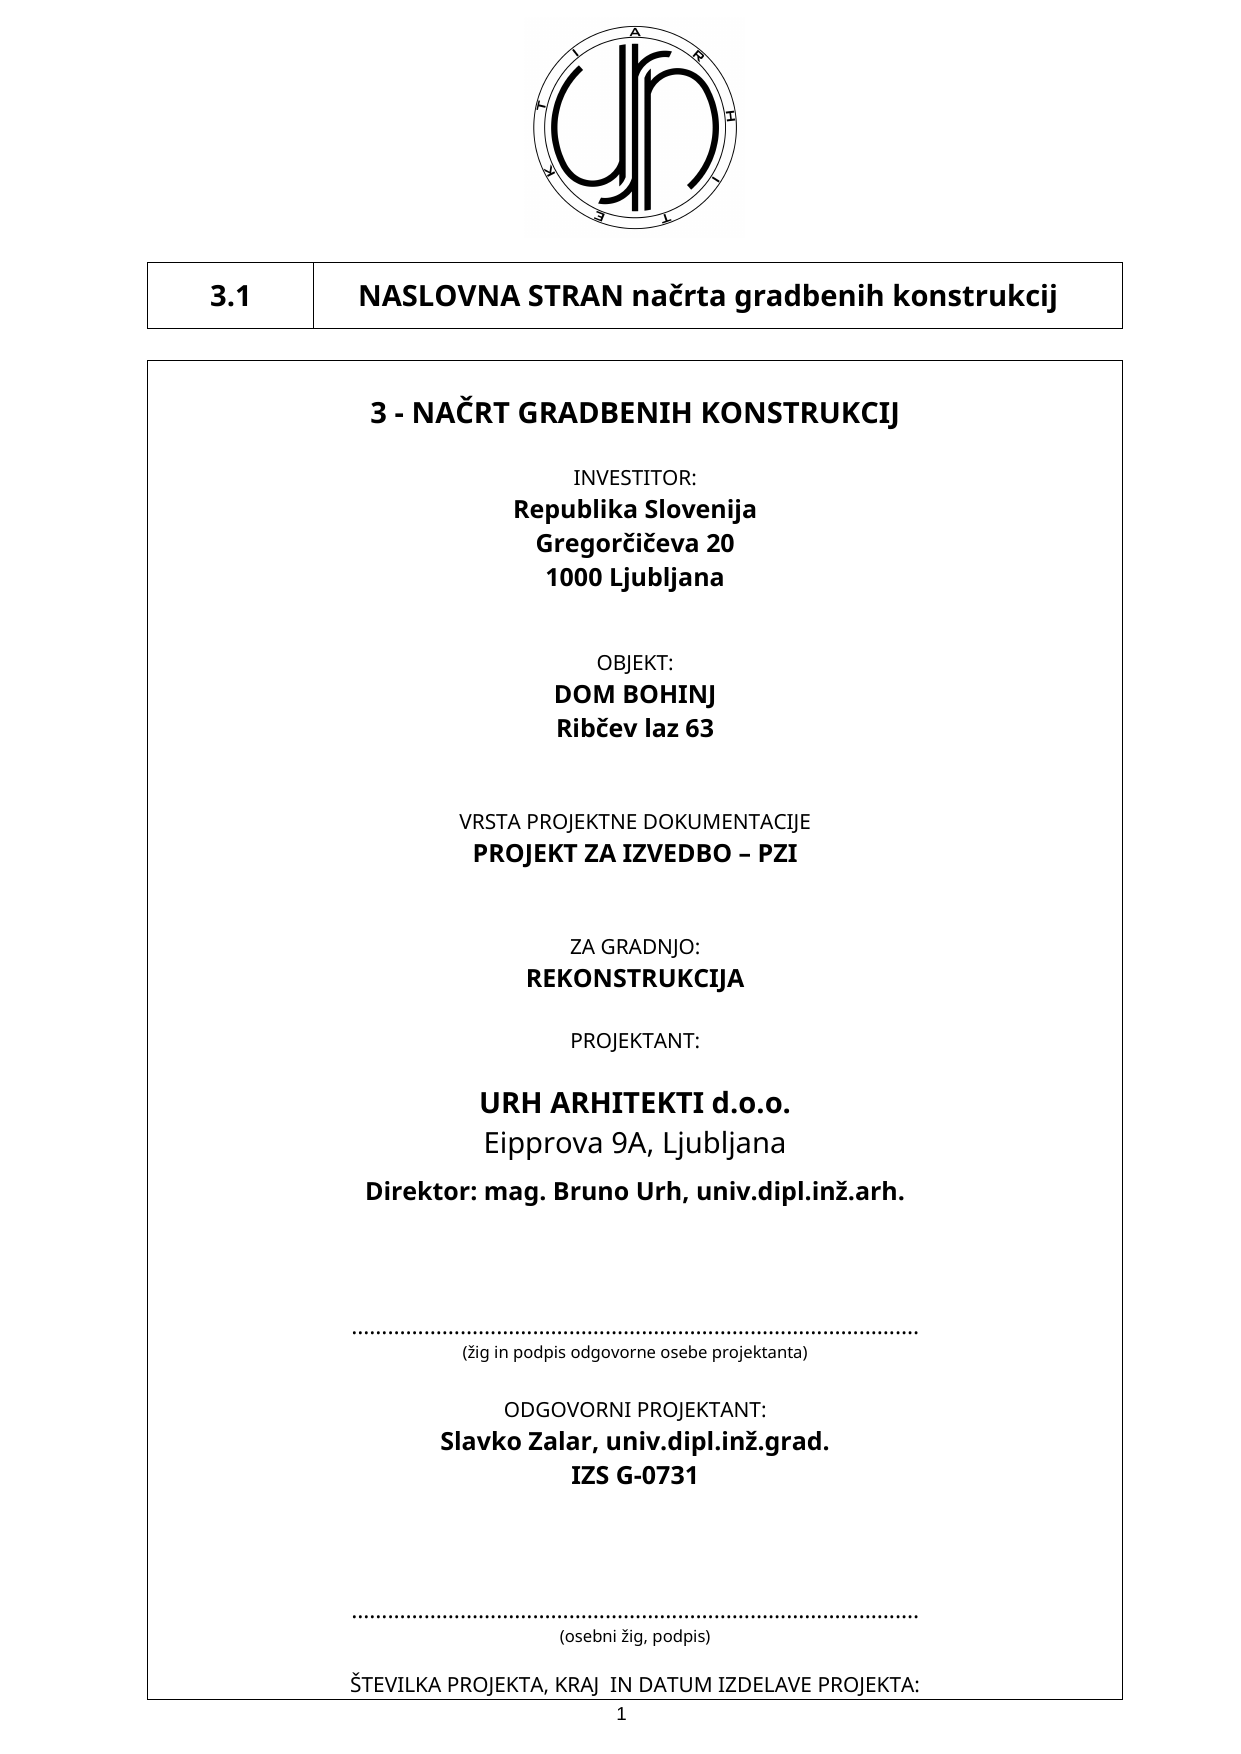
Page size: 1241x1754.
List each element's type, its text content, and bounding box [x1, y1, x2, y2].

table_header NASLOVNA STRAN načrta gradbenih konstrukcij [314, 263, 1122, 328]
table_cell PROJEKTANT: URH ARHITEKTI d.o.o. Eipprova 9A, Ljubljana Direktor: mag. Bruno Urh, univ.dipl.inž.arh. …………………………………………………………………………………. (žig in podpis odgovorne osebe projektanta) [148, 1026, 1122, 1363]
picture [524, 17, 746, 238]
table_header 3.1 [148, 263, 313, 328]
table_header 3 - NAČRT GRADBENIH KONSTRUKCIJ INVESTITOR: Republika Slovenija Gregorčičeva 20 1000 Ljubljana [148, 361, 1122, 617]
table_cell ZA GRADNJO: REKONSTRUKCIJA [148, 901, 1122, 1026]
table_cell VRSTA PROJEKTNE DOKUMENTACIJE PROJEKT ZA IZVEDBO – PZI [148, 776, 1122, 901]
table_cell OBJEKT: DOM BOHINJ Ribčev laz 63 [148, 617, 1122, 776]
